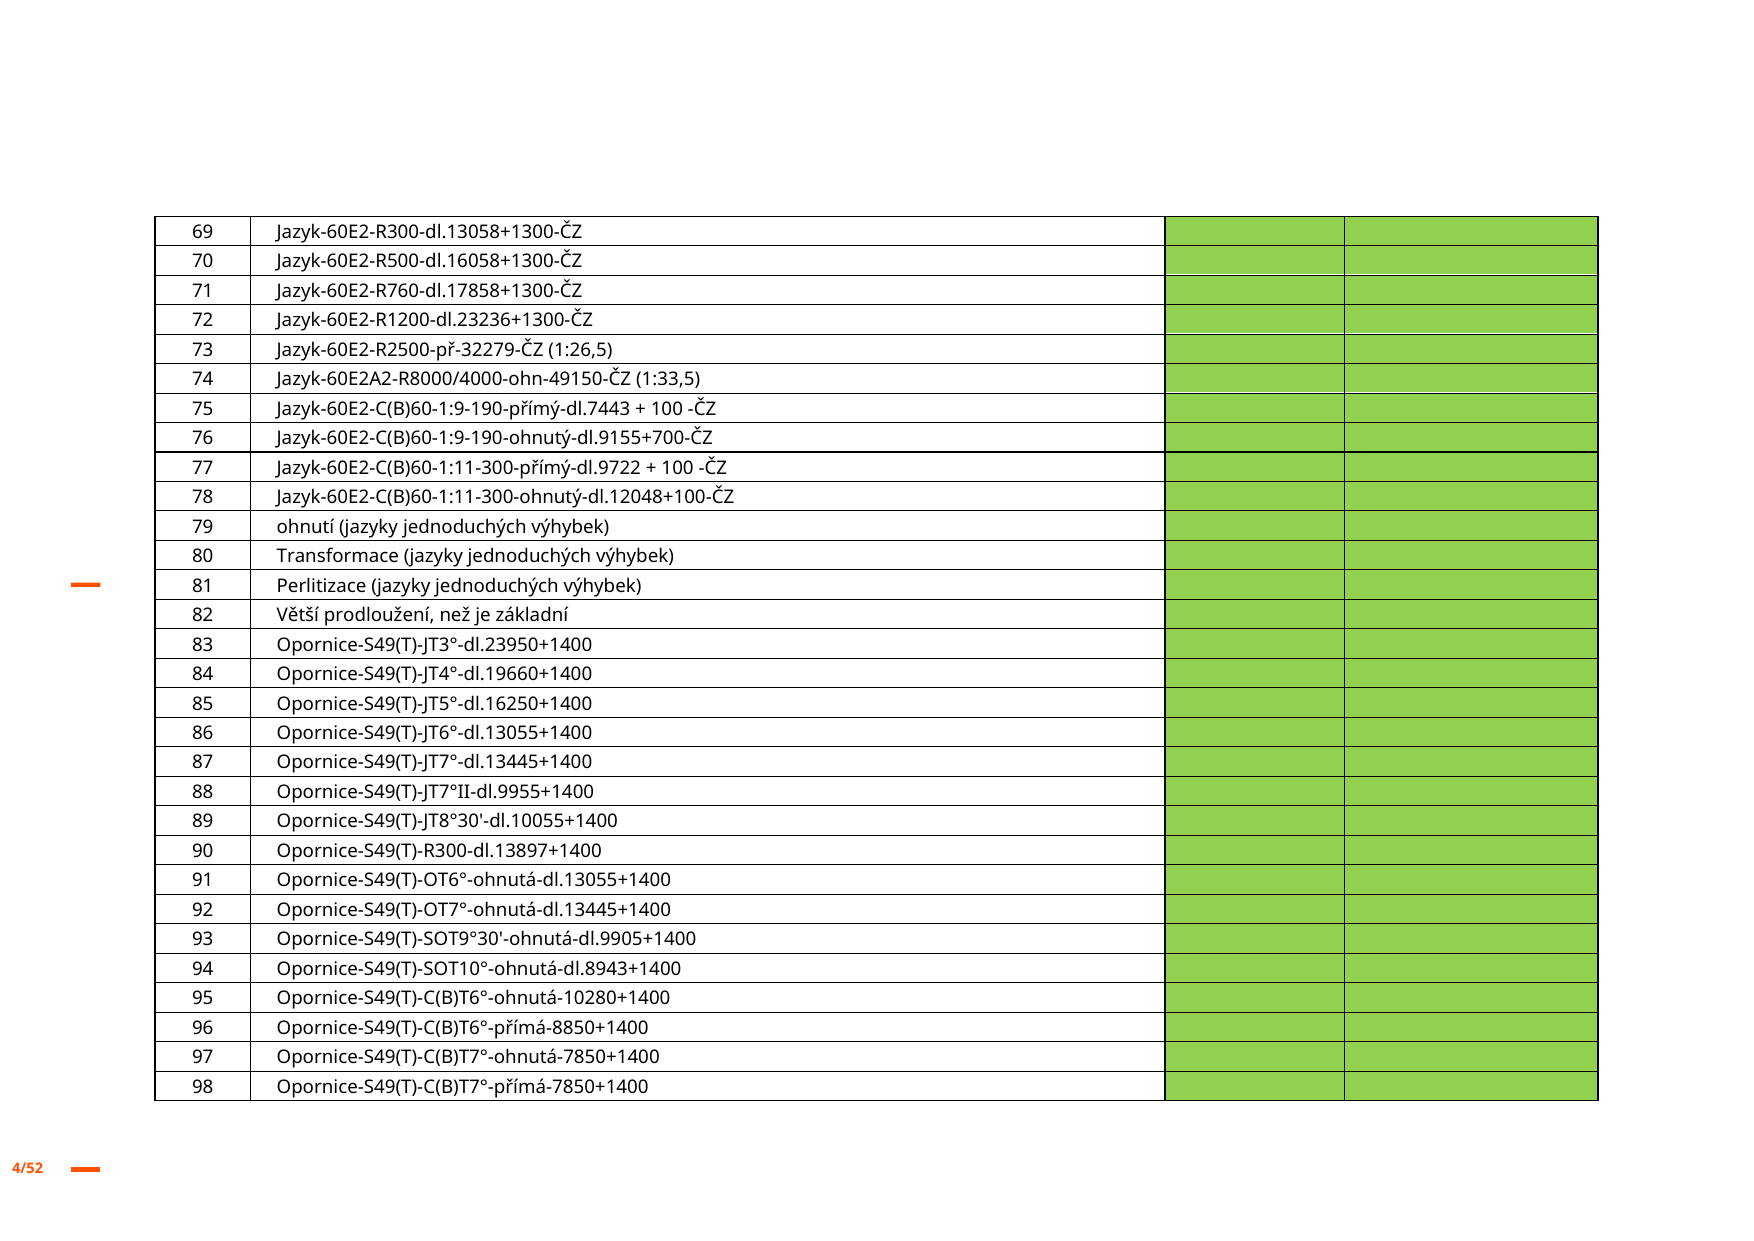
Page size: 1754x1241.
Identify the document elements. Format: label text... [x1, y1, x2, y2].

table_cell 73 [156, 335, 250, 363]
table_cell 72 [156, 305, 250, 333]
table_cell [1166, 865, 1344, 894]
table_cell [1166, 394, 1344, 422]
table_cell Jazyk-60E2-R300-dl.13058+1300-ČZ [251, 217, 1164, 245]
table_cell [1345, 1013, 1597, 1041]
table_cell [1345, 246, 1597, 274]
table_cell 86 [156, 718, 250, 746]
table_cell 71 [156, 276, 250, 304]
table_cell Opornice-S49(T)-JT6°-dl.13055+1400 [251, 718, 1164, 746]
table_cell [1345, 217, 1597, 245]
table_cell [1345, 895, 1597, 923]
table_cell 83 [156, 629, 250, 658]
table_cell [1345, 600, 1597, 628]
table_cell [1166, 276, 1344, 304]
table_cell Opornice-S49(T)-JT7°-dl.13445+1400 [251, 747, 1164, 776]
table_cell 81 [156, 570, 250, 599]
table_cell [1166, 364, 1344, 392]
table_cell [1345, 688, 1597, 717]
table_cell Jazyk-60E2-R500-dl.16058+1300-ČZ [251, 246, 1164, 274]
table_cell [1166, 659, 1344, 687]
table_cell 78 [156, 482, 250, 510]
table_cell [1345, 541, 1597, 569]
table_cell 88 [156, 777, 250, 805]
table_cell 90 [156, 836, 250, 864]
table_cell Jazyk-60E2-R2500-př-32279-ČZ (1:26,5) [251, 335, 1164, 363]
table_cell Opornice-S49(T)-C(B)T7°-přímá-7850+1400 [251, 1072, 1164, 1100]
table_cell 97 [156, 1042, 250, 1071]
table_cell Opornice-S49(T)-JT3°-dl.23950+1400 [251, 629, 1164, 658]
table_cell [1345, 423, 1597, 451]
table_cell 82 [156, 600, 250, 628]
table_cell Větší prodloužení, než je základní [251, 600, 1164, 628]
table_cell Opornice-S49(T)-C(B)T7°-ohnutá-7850+1400 [251, 1042, 1164, 1071]
table_cell 96 [156, 1013, 250, 1041]
table_cell [1166, 423, 1344, 451]
table_cell [1166, 335, 1344, 363]
table_cell 98 [156, 1072, 250, 1100]
table_cell 74 [156, 364, 250, 392]
table_cell [1345, 453, 1597, 481]
table_cell Opornice-S49(T)-C(B)T6°-přímá-8850+1400 [251, 1013, 1164, 1041]
table_cell [1345, 1072, 1597, 1100]
table_cell Jazyk-60E2-C(B)60-1:9-190-přímý-dl.7443 + 100 -ČZ [251, 394, 1164, 422]
table_cell Perlitizace (jazyky jednoduchých výhybek) [251, 570, 1164, 599]
table_cell [1166, 482, 1344, 510]
table_cell [1345, 954, 1597, 982]
table_cell [1166, 217, 1344, 245]
table_cell 92 [156, 895, 250, 923]
table_cell 87 [156, 747, 250, 776]
table_cell 69 [156, 217, 250, 245]
table_cell [1345, 659, 1597, 687]
table_cell [1345, 305, 1597, 333]
table_cell Opornice-S49(T)-R300-dl.13897+1400 [251, 836, 1164, 864]
table_cell [1166, 570, 1344, 599]
table_cell 75 [156, 394, 250, 422]
table_cell 77 [156, 453, 250, 481]
table_cell [1345, 806, 1597, 835]
table_cell 70 [156, 246, 250, 274]
table_cell [1345, 983, 1597, 1012]
table_cell [1345, 718, 1597, 746]
table_cell Jazyk-60E2-C(B)60-1:9-190-ohnutý-dl.9155+700-ČZ [251, 423, 1164, 451]
table_cell Jazyk-60E2-C(B)60-1:11-300-ohnutý-dl.12048+100-ČZ [251, 482, 1164, 510]
table_cell Opornice-S49(T)-C(B)T6°-ohnutá-10280+1400 [251, 983, 1164, 1012]
table_cell [1166, 983, 1344, 1012]
table_cell [1166, 453, 1344, 481]
table_cell [1345, 570, 1597, 599]
table_cell [1166, 541, 1344, 569]
table_cell Jazyk-60E2-C(B)60-1:11-300-přímý-dl.9722 + 100 -ČZ [251, 453, 1164, 481]
table_cell [1166, 718, 1344, 746]
table_cell [1345, 482, 1597, 510]
table_cell Opornice-S49(T)-SOT9°30'-ohnutá-dl.9905+1400 [251, 924, 1164, 953]
table_cell [1345, 836, 1597, 864]
table_cell Jazyk-60E2A2-R8000/4000-ohn-49150-ČZ (1:33,5) [251, 364, 1164, 392]
table_cell 94 [156, 954, 250, 982]
table_cell [1345, 865, 1597, 894]
table_cell [1166, 1072, 1344, 1100]
table_cell [1166, 806, 1344, 835]
table_cell Opornice-S49(T)-OT7°-ohnutá-dl.13445+1400 [251, 895, 1164, 923]
table_cell [1166, 511, 1344, 540]
table_cell 95 [156, 983, 250, 1012]
table_cell Opornice-S49(T)-JT4°-dl.19660+1400 [251, 659, 1164, 687]
table_cell [1345, 364, 1597, 392]
table_cell Jazyk-60E2-R760-dl.17858+1300-ČZ [251, 276, 1164, 304]
table_cell [1166, 305, 1344, 333]
table_cell [1345, 511, 1597, 540]
table_cell [1345, 629, 1597, 658]
table_cell [1345, 747, 1597, 776]
table_cell 79 [156, 511, 250, 540]
table_cell 93 [156, 924, 250, 953]
table_cell 89 [156, 806, 250, 835]
table_cell [1345, 394, 1597, 422]
table_cell [1166, 1013, 1344, 1041]
table_cell [1166, 747, 1344, 776]
table_cell Opornice-S49(T)-JT8°30'-dl.10055+1400 [251, 806, 1164, 835]
table_cell [1166, 688, 1344, 717]
table_cell 85 [156, 688, 250, 717]
table_cell [1345, 1042, 1597, 1071]
table_cell [1166, 246, 1344, 274]
table_cell [1166, 836, 1344, 864]
table_cell [1345, 335, 1597, 363]
table_cell 91 [156, 865, 250, 894]
table_cell Opornice-S49(T)-JT7°II-dl.9955+1400 [251, 777, 1164, 805]
table_cell ohnutí (jazyky jednoduchých výhybek) [251, 511, 1164, 540]
table_cell [1345, 276, 1597, 304]
table_cell Transformace (jazyky jednoduchých výhybek) [251, 541, 1164, 569]
table_cell Opornice-S49(T)-OT6°-ohnutá-dl.13055+1400 [251, 865, 1164, 894]
table_cell 84 [156, 659, 250, 687]
table_cell [1166, 1042, 1344, 1071]
table_cell [1166, 629, 1344, 658]
table_cell [1166, 924, 1344, 953]
table_cell [1345, 924, 1597, 953]
table_cell 80 [156, 541, 250, 569]
table_cell [1166, 777, 1344, 805]
table_cell Opornice-S49(T)-SOT10°-ohnutá-dl.8943+1400 [251, 954, 1164, 982]
table_cell [1166, 895, 1344, 923]
table_cell Opornice-S49(T)-JT5°-dl.16250+1400 [251, 688, 1164, 717]
table_cell 76 [156, 423, 250, 451]
table_cell [1166, 600, 1344, 628]
table_cell [1166, 954, 1344, 982]
table_cell Jazyk-60E2-R1200-dl.23236+1300-ČZ [251, 305, 1164, 333]
table_cell [1345, 777, 1597, 805]
